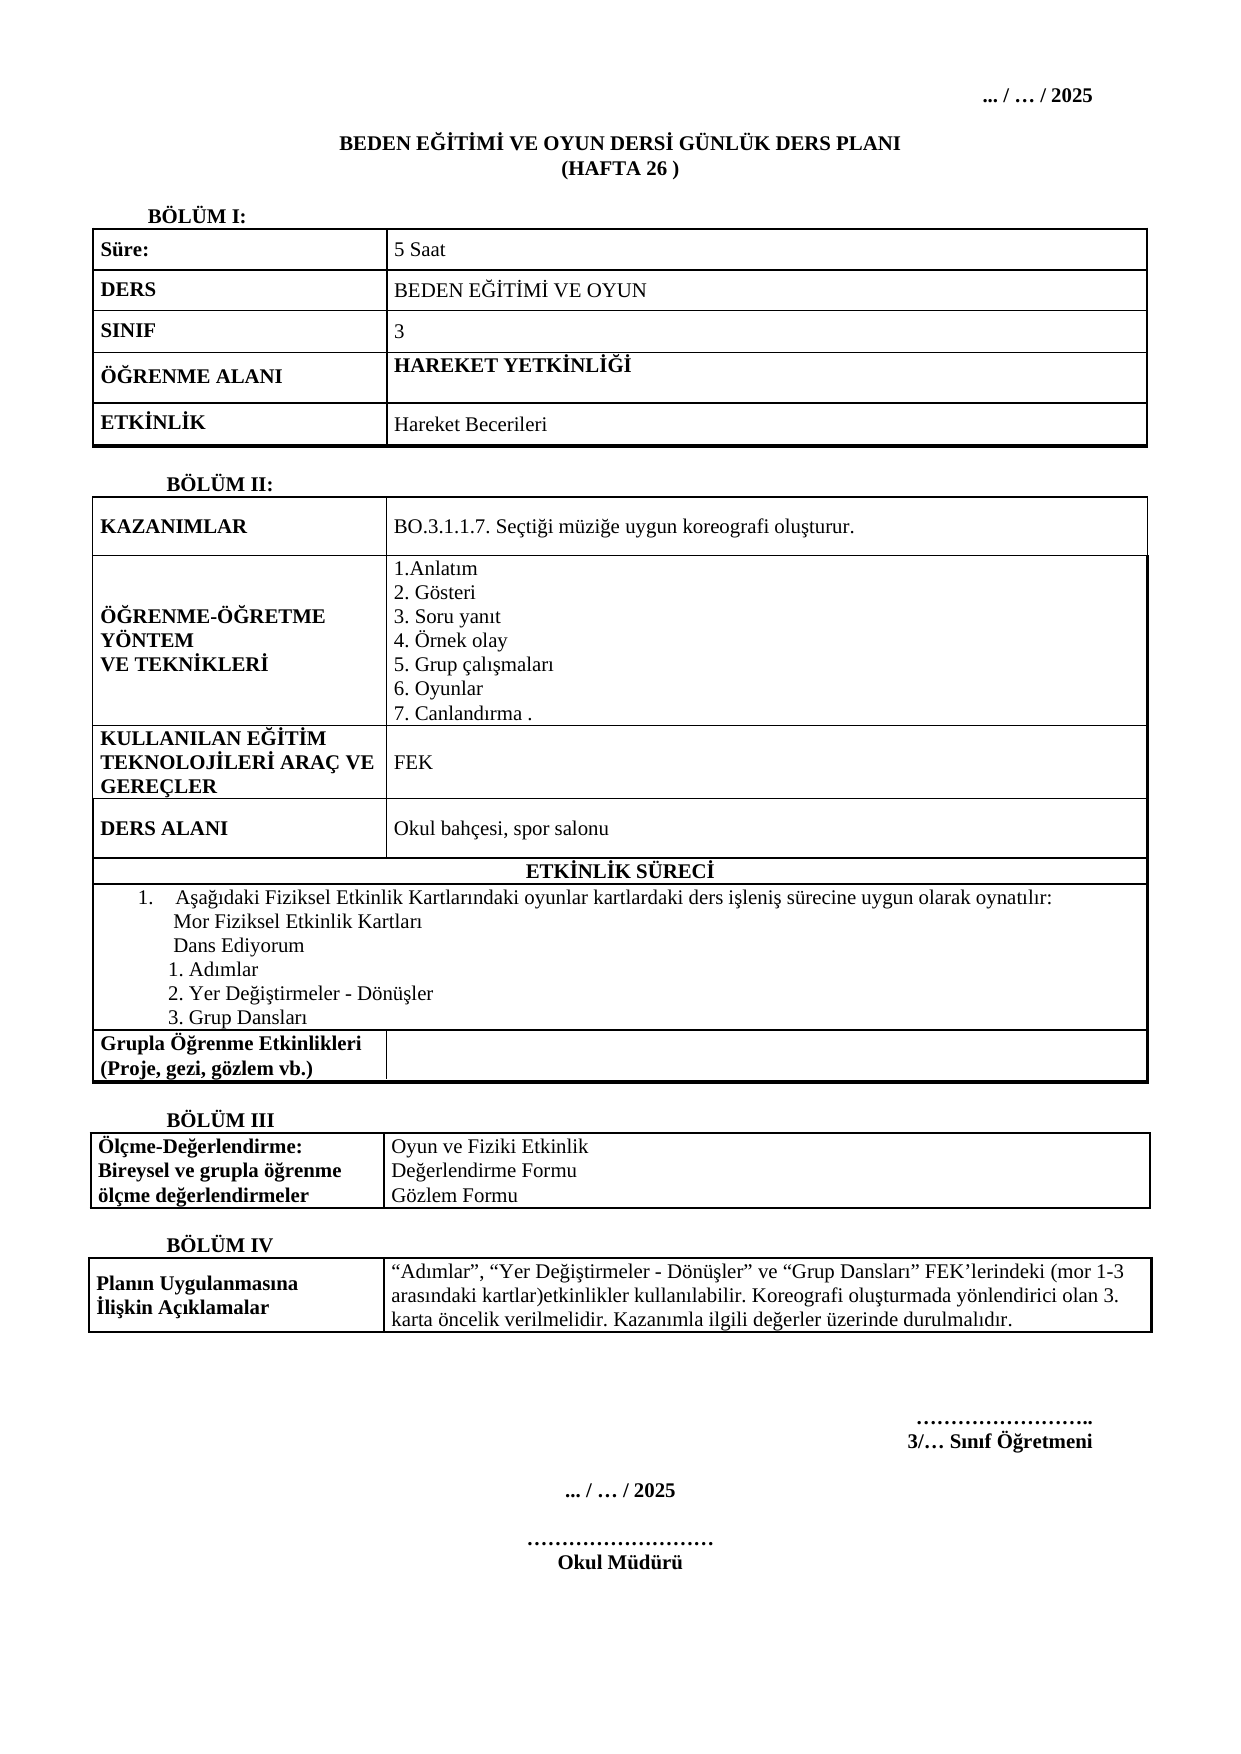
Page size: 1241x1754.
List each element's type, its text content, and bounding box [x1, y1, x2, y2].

text BÖLÜM II: [148, 472, 1093, 496]
table_cell [387, 1031, 1146, 1079]
table_cell BEDEN EĞİTİMİ VE OYUN [388, 271, 1146, 310]
text 3/… Sınıf Öğretmeni [148, 1429, 1093, 1453]
text …………………….. [148, 1405, 1093, 1429]
subtitle BÖLÜM III [148, 1108, 1093, 1132]
table_header BO.3.1.1.7. Seçtiği müziğe uygun koreografi oluşturur. [387, 498, 1147, 555]
table_cell ETKİNLİK [94, 404, 386, 444]
table_header 5 Saat [388, 230, 1146, 269]
table_header KAZANIMLAR [93, 498, 386, 555]
table_cell ÖĞRENME ALANI [94, 353, 386, 402]
text ……………………… [148, 1526, 1093, 1550]
text BÖLÜM I: [148, 203, 1093, 228]
table_cell DERS [94, 271, 386, 310]
table_cell Hareket Becerileri [388, 404, 1146, 444]
table_cell KULLANILAN EĞİTİM TEKNOLOJİLERİ ARAÇ VE GEREÇLER [93, 726, 386, 798]
text ... / … / 2025 [148, 83, 1093, 107]
table_header Planın Uygulanmasına İlişkin Açıklamalar [90, 1259, 383, 1331]
table_cell 3 [388, 311, 1146, 352]
table_header Oyun ve Fiziki Etkinlik Değerlendirme Formu Gözlem Formu [385, 1134, 1149, 1207]
subtitle BÖLÜM IV [148, 1233, 1093, 1257]
table_cell ÖĞRENME-ÖĞRETME YÖNTEM VE TEKNİKLERİ [93, 556, 386, 724]
text (HAFTA 26 ) [148, 155, 1093, 179]
table_header “Adımlar”, “Yer Değiştirmeler - Dönüşler” ve “Grup Dansları” FEK’lerindeki (mor 1-3 arasındaki kartlar)etkinlikler kullanılabilir. Koreografi oluşturmada yönlendirici olan 3. karta öncelik verilmelidir. Kazanımla ilgili değerler üzerinde durulmalıdır. [385, 1259, 1150, 1331]
table_header Ölçme-Değerlendirme: Bireysel ve grupla öğrenme ölçme değerlendirmeler [92, 1134, 383, 1207]
text ... / … / 2025 [148, 1477, 1093, 1502]
text BEDEN EĞİTİMİ VE OYUN DERSİ GÜNLÜK DERS PLANI [148, 131, 1093, 155]
table_cell DERS ALANI [94, 799, 386, 857]
table_cell Aşağıdaki Fiziksel Etkinlik Kartlarındaki oyunlar kartlardaki ders işleniş sürecine uygun olarak oynatılır: Mor Fiziksel Etkinlik Kartları Dans Ediyorum 1. Adımlar 2. Yer Değiştirmeler - Dönüşler 3. Grup Dansları [94, 885, 1146, 1029]
table_cell SINIF [94, 311, 386, 352]
table_cell ETKİNLİK SÜRECİ [94, 859, 1146, 883]
table_cell Grupla Öğrenme Etkinlikleri (Proje, gezi, gözlem vb.) [94, 1031, 386, 1079]
table_cell HAREKET YETKİNLİĞİ [388, 353, 1146, 402]
table_cell FEK [387, 726, 1146, 798]
text Okul Müdürü [148, 1550, 1093, 1574]
table_cell 1.Anlatım 2. Gösteri 3. Soru yanıt 4. Örnek olay 5. Grup çalışmaları 6. Oyunlar 7. Canlandırma . [387, 556, 1146, 724]
table_cell Okul bahçesi, spor salonu [387, 799, 1146, 857]
table_header Süre: [94, 230, 386, 269]
